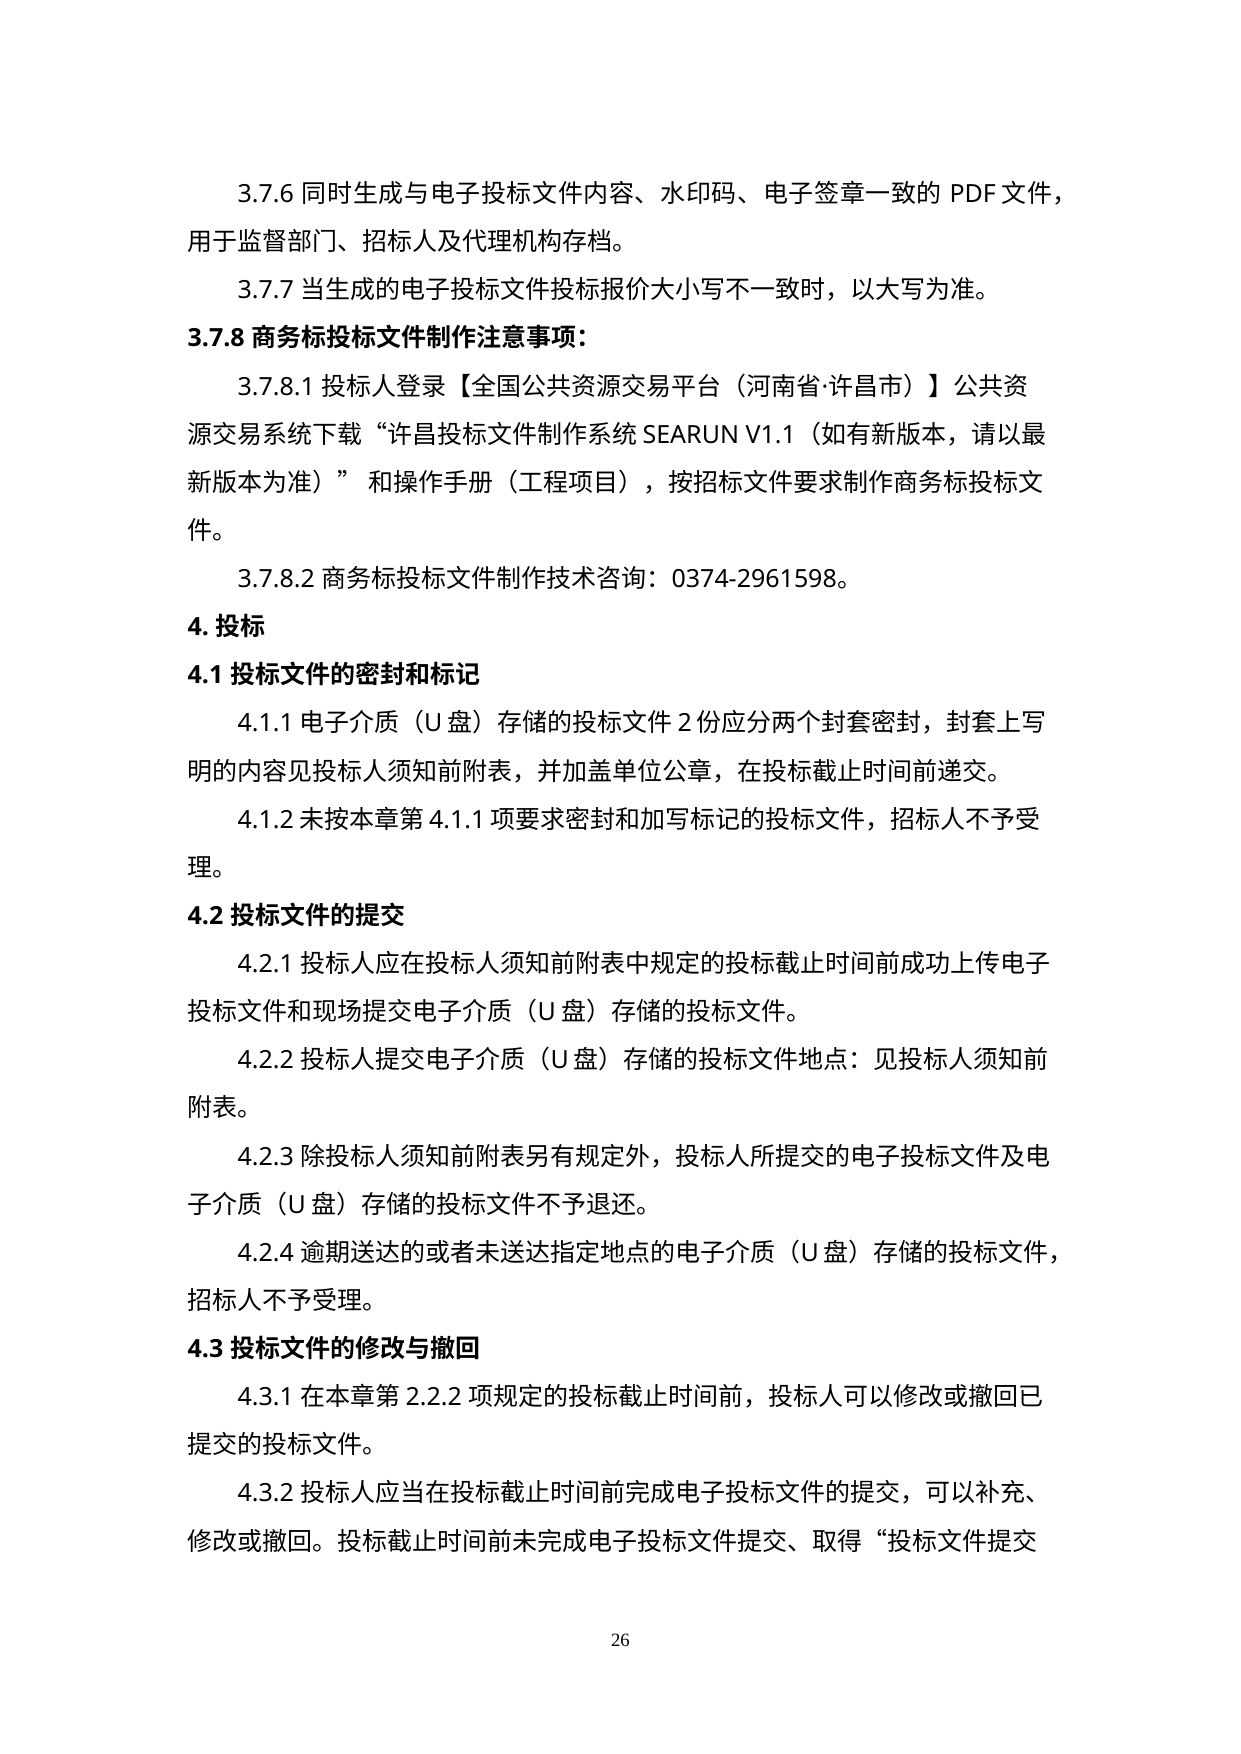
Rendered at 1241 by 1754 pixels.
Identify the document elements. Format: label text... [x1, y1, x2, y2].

text 4.1.1电子介质（U盘）存储的投标文件2份应分两个封套密封，封套上写明的内容见投标人须知前附表，并加盖单位公章，在投标截止时间前递交。 [187, 697, 1053, 793]
text 3.7.8.1 投标人登录【全国公共资源交易平台（河南省·许昌市）】公共资源交易系统下载“许昌投标文件制作系统SEARUN V1.1（如有新版本，请以最新版本为准）” 和操作手册（工程项目），按招标文件要求制作商务标投标文件。 [187, 360, 1053, 553]
text 3.7.6 同时生成与电子投标文件内容、水印码、电子签章一致的PDF文件，用于监督部门、招标人及代理机构存档。 [187, 168, 1053, 264]
text 4.2 投标文件的提交 [187, 889, 1053, 938]
text 4.2.2 投标人提交电子介质（U盘）存储的投标文件地点：见投标人须知前附表。 [187, 1034, 1053, 1130]
text 4.3.1 在本章第2.2.2 项规定的投标截止时间前，投标人可以修改或撤回已提交的投标文件。 [187, 1371, 1053, 1467]
text 4.2.4 逾期送达的或者未送达指定地点的电子介质（U盘）存储的投标文件，招标人不予受理。 [187, 1226, 1053, 1323]
text 4.3 投标文件的修改与撤回 [187, 1323, 1053, 1371]
text 4.2.1 投标人应在投标人须知前附表中规定的投标截止时间前成功上传电子投标文件和现场提交电子介质（U盘）存储的投标文件。 [187, 938, 1053, 1034]
text 4. 投标 [187, 601, 1053, 649]
text 3.7.7 当生成的电子投标文件投标报价大小写不一致时，以大写为准。 [187, 264, 1053, 312]
text 4.1 投标文件的密封和标记 [187, 649, 1053, 697]
text 4.2.3 除投标人须知前附表另有规定外，投标人所提交的电子投标文件及电子介质（U盘）存储的投标文件不予退还。 [187, 1130, 1053, 1226]
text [187, 1467, 1053, 1563]
text 3.7.8.2 商务标投标文件制作技术咨询：0374-2961598。 [187, 553, 1053, 601]
text 4.1.2未按本章第4.1.1项要求密封和加写标记的投标文件，招标人不予受理。 [187, 793, 1053, 889]
text 3.7.8 商务标投标文件制作注意事项： [187, 312, 1053, 360]
